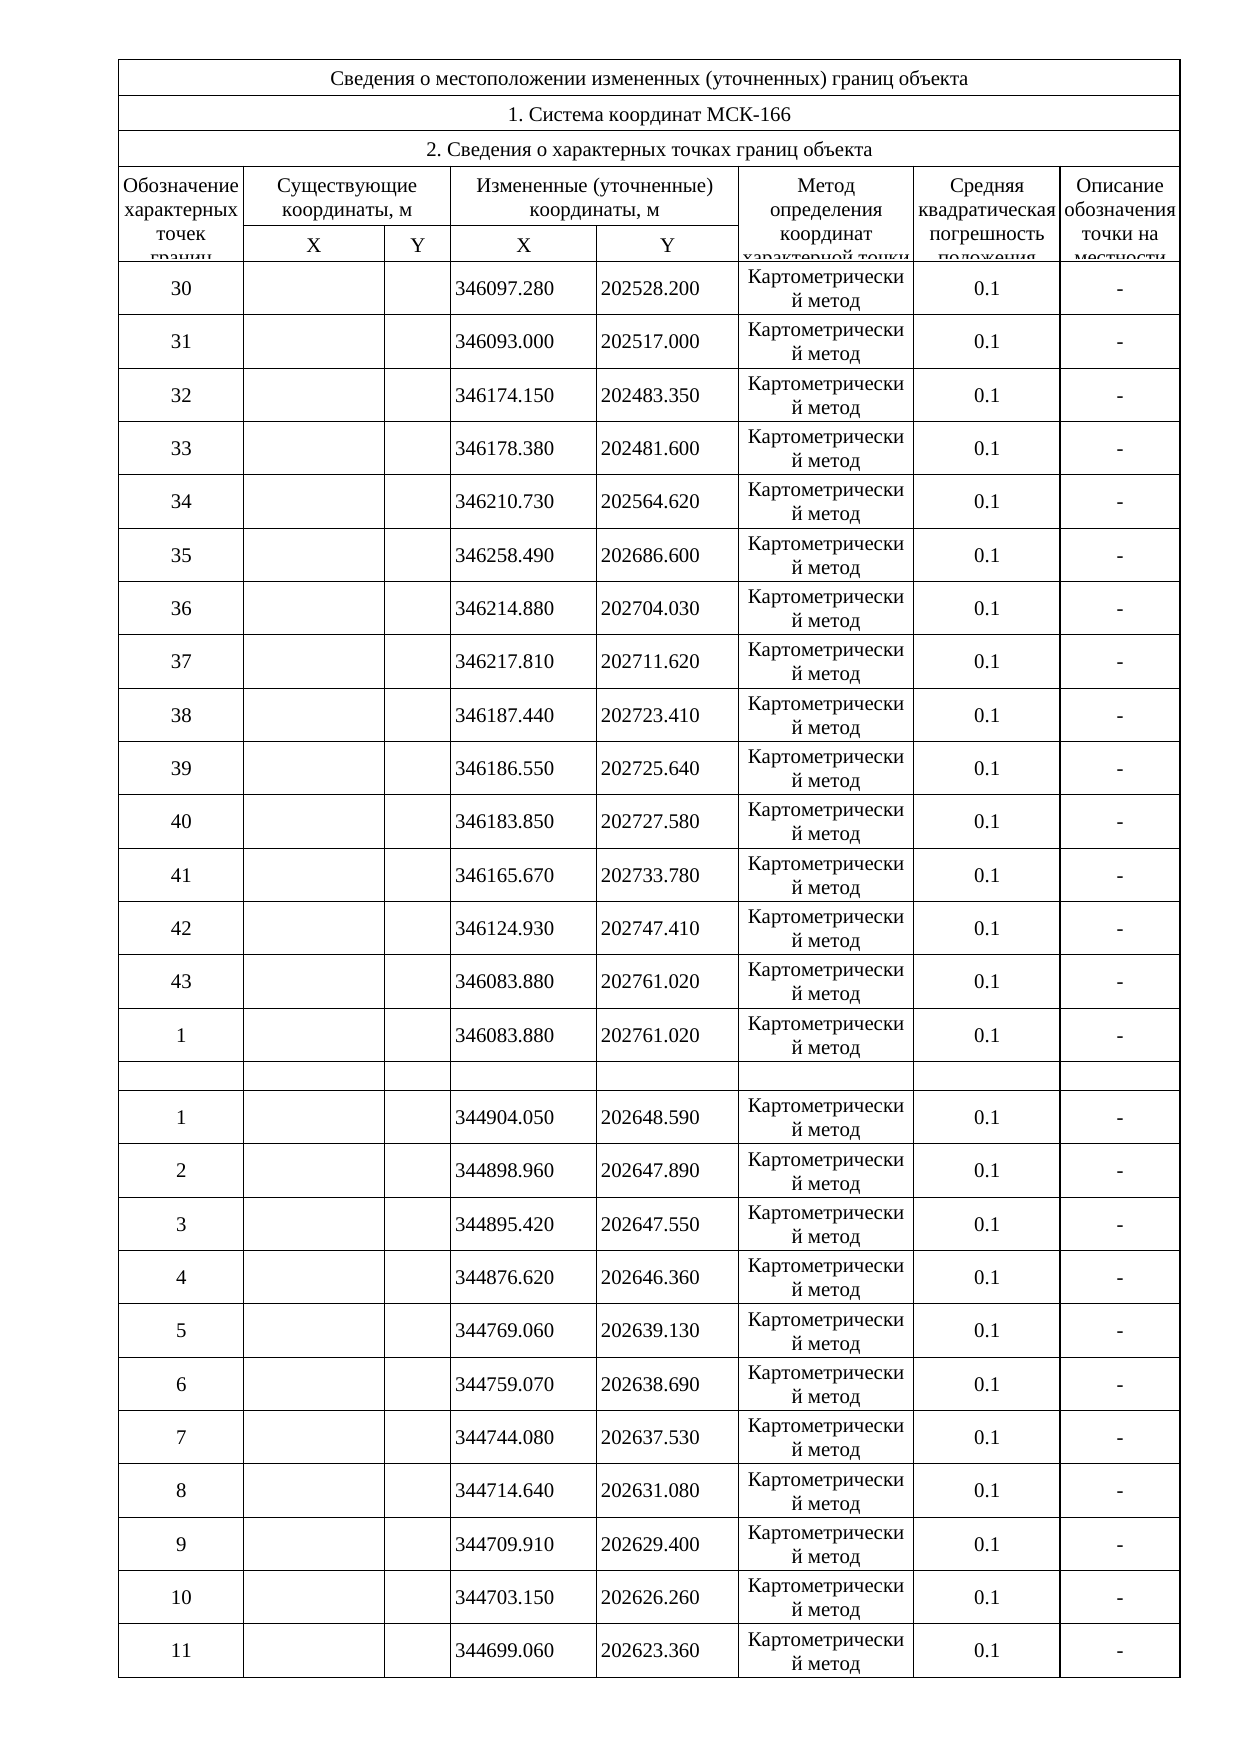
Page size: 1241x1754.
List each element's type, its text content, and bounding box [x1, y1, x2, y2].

table_cell [244, 262, 384, 314]
table_cell [244, 1358, 384, 1410]
table_cell Картометрический метод [739, 262, 913, 314]
table_cell Картометрический метод [739, 369, 913, 421]
table_cell 346217.810 [451, 635, 596, 687]
table_cell [244, 849, 384, 901]
table_cell [244, 635, 384, 687]
table_cell 344709.910 [451, 1518, 596, 1570]
table_cell 202686.600 [597, 529, 738, 581]
table_cell 0.1 [914, 1571, 1059, 1623]
table_cell 34 [119, 475, 243, 527]
table_cell Картометрический метод [739, 1358, 913, 1410]
table_cell 202725.640 [597, 742, 738, 794]
table_cell [244, 795, 384, 847]
table_cell 0.1 [914, 1198, 1059, 1250]
table_cell [385, 1358, 450, 1410]
table_cell Картометрический метод [739, 1144, 913, 1197]
table_cell Измененные (уточненные) координаты, м [451, 167, 738, 225]
table_cell - [1061, 1251, 1179, 1303]
table_cell [244, 1518, 384, 1570]
table_cell - [1061, 315, 1179, 367]
table_cell [385, 529, 450, 581]
table_cell 202483.350 [597, 369, 738, 421]
table_cell Картометрический метод [739, 1009, 913, 1061]
table_cell 202564.620 [597, 475, 738, 527]
table_cell [385, 315, 450, 367]
table_cell 0.1 [914, 1144, 1059, 1197]
table_cell [385, 475, 450, 527]
table_cell [597, 1062, 738, 1090]
table_cell X [451, 226, 596, 261]
table_cell 344699.060 [451, 1624, 596, 1677]
table_cell 346210.730 [451, 475, 596, 527]
table_cell [385, 1571, 450, 1623]
table_cell 0.1 [914, 262, 1059, 314]
table_cell 344714.640 [451, 1464, 596, 1517]
table_cell 11 [119, 1624, 243, 1677]
table_cell - [1061, 1009, 1179, 1061]
table_cell 344904.050 [451, 1091, 596, 1143]
table_cell 0.1 [914, 315, 1059, 367]
table_cell 344769.060 [451, 1304, 596, 1357]
table_cell 37 [119, 635, 243, 687]
table_cell [385, 689, 450, 741]
table_cell 0.1 [914, 955, 1059, 1007]
table_cell [244, 315, 384, 367]
table_cell [385, 262, 450, 314]
table_cell Картометрический метод [739, 1251, 913, 1303]
table_cell 202647.550 [597, 1198, 738, 1250]
table_cell 344703.150 [451, 1571, 596, 1623]
table_cell 202747.410 [597, 902, 738, 954]
table_cell [385, 422, 450, 474]
table_cell 0.1 [914, 1411, 1059, 1463]
table_cell Картометрический метод [739, 1411, 913, 1463]
table_cell [385, 1091, 450, 1143]
table_cell - [1061, 475, 1179, 527]
table_cell Метод определения координат характерной точки [739, 167, 913, 261]
table_cell 346093.000 [451, 315, 596, 367]
table_cell 202629.400 [597, 1518, 738, 1570]
table_cell 346214.880 [451, 582, 596, 634]
table_cell 202761.020 [597, 955, 738, 1007]
table_cell 202704.030 [597, 582, 738, 634]
table_cell 346124.930 [451, 902, 596, 954]
table_cell - [1061, 1358, 1179, 1410]
table_cell - [1061, 635, 1179, 687]
table_cell [385, 369, 450, 421]
table_cell [244, 529, 384, 581]
table_cell 346187.440 [451, 689, 596, 741]
table_cell 40 [119, 795, 243, 847]
table_cell - [1061, 422, 1179, 474]
table_cell [385, 902, 450, 954]
table_cell 33 [119, 422, 243, 474]
table_cell Картометрический метод [739, 1518, 913, 1570]
table_cell Картометрический метод [739, 529, 913, 581]
table_cell [244, 689, 384, 741]
table_cell [385, 795, 450, 847]
table_cell 41 [119, 849, 243, 901]
table_cell [244, 1062, 384, 1090]
table_cell [244, 1571, 384, 1623]
table_cell 346174.150 [451, 369, 596, 421]
table_cell 32 [119, 369, 243, 421]
table_cell [244, 1009, 384, 1061]
table_cell Картометрический метод [739, 1091, 913, 1143]
table_header Сведения о местоположении измененных (уточненных) границ объекта [119, 60, 1179, 94]
table_cell 346258.490 [451, 529, 596, 581]
table_cell Картометрический метод [739, 475, 913, 527]
table_cell [385, 1251, 450, 1303]
table_cell 202631.080 [597, 1464, 738, 1517]
table_cell Картометрический метод [739, 689, 913, 741]
table_cell 1 [119, 1009, 243, 1061]
table_cell 202637.530 [597, 1411, 738, 1463]
table_cell Картометрический метод [739, 955, 913, 1007]
table_cell 0.1 [914, 582, 1059, 634]
table_cell 4 [119, 1251, 243, 1303]
table_cell - [1061, 262, 1179, 314]
table_cell [385, 1144, 450, 1197]
table_cell 344895.420 [451, 1198, 596, 1250]
table_cell 0.1 [914, 795, 1059, 847]
table_cell - [1061, 1144, 1179, 1197]
table_cell 3 [119, 1198, 243, 1250]
table_cell Картометрический метод [739, 1571, 913, 1623]
table_cell 0.1 [914, 1518, 1059, 1570]
table_cell [244, 1144, 384, 1197]
table_cell 202647.890 [597, 1144, 738, 1197]
table_cell [385, 1464, 450, 1517]
table_cell - [1061, 902, 1179, 954]
table_cell 2. Сведения о характерных точках границ объекта [119, 131, 1179, 166]
table_cell [739, 1062, 913, 1090]
table_cell 202638.690 [597, 1358, 738, 1410]
table_cell Средняя квадратическая погрешность положения характерной точки (Mt), м [914, 167, 1059, 261]
table_cell 0.1 [914, 849, 1059, 901]
table_cell [385, 742, 450, 794]
table_cell 0.1 [914, 1624, 1059, 1677]
table_cell 0.1 [914, 635, 1059, 687]
table_cell Картометрический метод [739, 902, 913, 954]
table_cell - [1061, 1464, 1179, 1517]
table_cell 202727.580 [597, 795, 738, 847]
table_cell 38 [119, 689, 243, 741]
table_cell Картометрический метод [739, 1624, 913, 1677]
table_cell 346186.550 [451, 742, 596, 794]
table_cell Картометрический метод [739, 1464, 913, 1517]
table_cell 202648.590 [597, 1091, 738, 1143]
table_cell [244, 1624, 384, 1677]
table_cell [244, 955, 384, 1007]
table_cell [385, 1304, 450, 1357]
table_cell - [1061, 369, 1179, 421]
table_cell 0.1 [914, 422, 1059, 474]
table_cell Картометрический метод [739, 742, 913, 794]
table_cell [244, 742, 384, 794]
table_cell 0.1 [914, 475, 1059, 527]
table_cell 0.1 [914, 1091, 1059, 1143]
table_cell 346183.850 [451, 795, 596, 847]
table_cell 202528.200 [597, 262, 738, 314]
table_cell - [1061, 1571, 1179, 1623]
table_cell 7 [119, 1411, 243, 1463]
table_cell 346097.280 [451, 262, 596, 314]
table_cell 1. Система координат МСК-166 [119, 96, 1179, 130]
table_cell 2 [119, 1144, 243, 1197]
table_cell 202646.360 [597, 1251, 738, 1303]
table_cell X [244, 226, 384, 261]
table_cell Картометрический метод [739, 849, 913, 901]
table_cell 344876.620 [451, 1251, 596, 1303]
table_cell [244, 1198, 384, 1250]
table_cell - [1061, 795, 1179, 847]
table_cell [385, 582, 450, 634]
table_cell 43 [119, 955, 243, 1007]
table_cell [385, 635, 450, 687]
table_cell [244, 1304, 384, 1357]
table_cell 202517.000 [597, 315, 738, 367]
table_cell - [1061, 955, 1179, 1007]
table_cell 202723.410 [597, 689, 738, 741]
table_cell Y [597, 226, 738, 261]
table_cell [244, 369, 384, 421]
table_cell - [1061, 529, 1179, 581]
table_cell 344759.070 [451, 1358, 596, 1410]
table_cell 0.1 [914, 742, 1059, 794]
table_cell Картометрический метод [739, 582, 913, 634]
table_cell 202623.360 [597, 1624, 738, 1677]
table_cell 35 [119, 529, 243, 581]
table_cell [244, 1251, 384, 1303]
table_cell [385, 1624, 450, 1677]
table_cell 10 [119, 1571, 243, 1623]
table_cell Картометрический метод [739, 315, 913, 367]
table_cell 202626.260 [597, 1571, 738, 1623]
table_cell - [1061, 1198, 1179, 1250]
table_cell 0.1 [914, 1304, 1059, 1357]
table_cell Картометрический метод [739, 1304, 913, 1357]
table_cell 0.1 [914, 1009, 1059, 1061]
table_cell 344898.960 [451, 1144, 596, 1197]
table_cell [244, 902, 384, 954]
table_cell 202711.620 [597, 635, 738, 687]
table_cell [119, 1062, 243, 1090]
table_cell [244, 582, 384, 634]
table_cell 0.1 [914, 1464, 1059, 1517]
table_cell 5 [119, 1304, 243, 1357]
table_cell - [1061, 1091, 1179, 1143]
table_cell 6 [119, 1358, 243, 1410]
table_cell 0.1 [914, 369, 1059, 421]
table_cell 8 [119, 1464, 243, 1517]
table_cell - [1061, 582, 1179, 634]
table_cell 0.1 [914, 529, 1059, 581]
table_cell - [1061, 849, 1179, 901]
table_cell Обозначение характерных точек границ [119, 167, 243, 261]
table_cell 36 [119, 582, 243, 634]
table_cell 42 [119, 902, 243, 954]
table_cell 39 [119, 742, 243, 794]
table_cell - [1061, 1518, 1179, 1570]
table_cell [385, 1518, 450, 1570]
table_cell - [1061, 1304, 1179, 1357]
table_cell 1 [119, 1091, 243, 1143]
table_cell Картометрический метод [739, 795, 913, 847]
table_cell 344744.080 [451, 1411, 596, 1463]
table_cell Существующие координаты, м [244, 167, 450, 225]
table_cell Картометрический метод [739, 1198, 913, 1250]
table_cell 346178.380 [451, 422, 596, 474]
table_cell [244, 422, 384, 474]
table_cell [1061, 1062, 1179, 1090]
table_cell [914, 1062, 1059, 1090]
table_cell Картометрический метод [739, 635, 913, 687]
table_cell 31 [119, 315, 243, 367]
table_cell 0.1 [914, 689, 1059, 741]
table_cell [244, 1464, 384, 1517]
table_cell [385, 1062, 450, 1090]
table_cell [385, 1198, 450, 1250]
table_cell - [1061, 1411, 1179, 1463]
table_cell [385, 1411, 450, 1463]
table_cell 9 [119, 1518, 243, 1570]
table_cell 346165.670 [451, 849, 596, 901]
table_cell - [1061, 1624, 1179, 1677]
table_cell 346083.880 [451, 1009, 596, 1061]
table_cell 30 [119, 262, 243, 314]
table_cell 202481.600 [597, 422, 738, 474]
table_cell [385, 1009, 450, 1061]
table_cell - [1061, 742, 1179, 794]
table_cell Картометрический метод [739, 422, 913, 474]
table_cell Y [385, 226, 450, 261]
table_cell [451, 1062, 596, 1090]
table_cell [244, 1411, 384, 1463]
table_cell Описание обозначения точки на местности (при наличии) [1061, 167, 1179, 261]
table_cell [385, 849, 450, 901]
table_cell 346083.880 [451, 955, 596, 1007]
table_cell [385, 955, 450, 1007]
table_cell 202733.780 [597, 849, 738, 901]
table_cell 202639.130 [597, 1304, 738, 1357]
table_cell 0.1 [914, 1358, 1059, 1410]
table_cell [244, 475, 384, 527]
table_cell 202761.020 [597, 1009, 738, 1061]
table_cell - [1061, 689, 1179, 741]
table_cell 0.1 [914, 902, 1059, 954]
table_cell 0.1 [914, 1251, 1059, 1303]
table_cell [244, 1091, 384, 1143]
